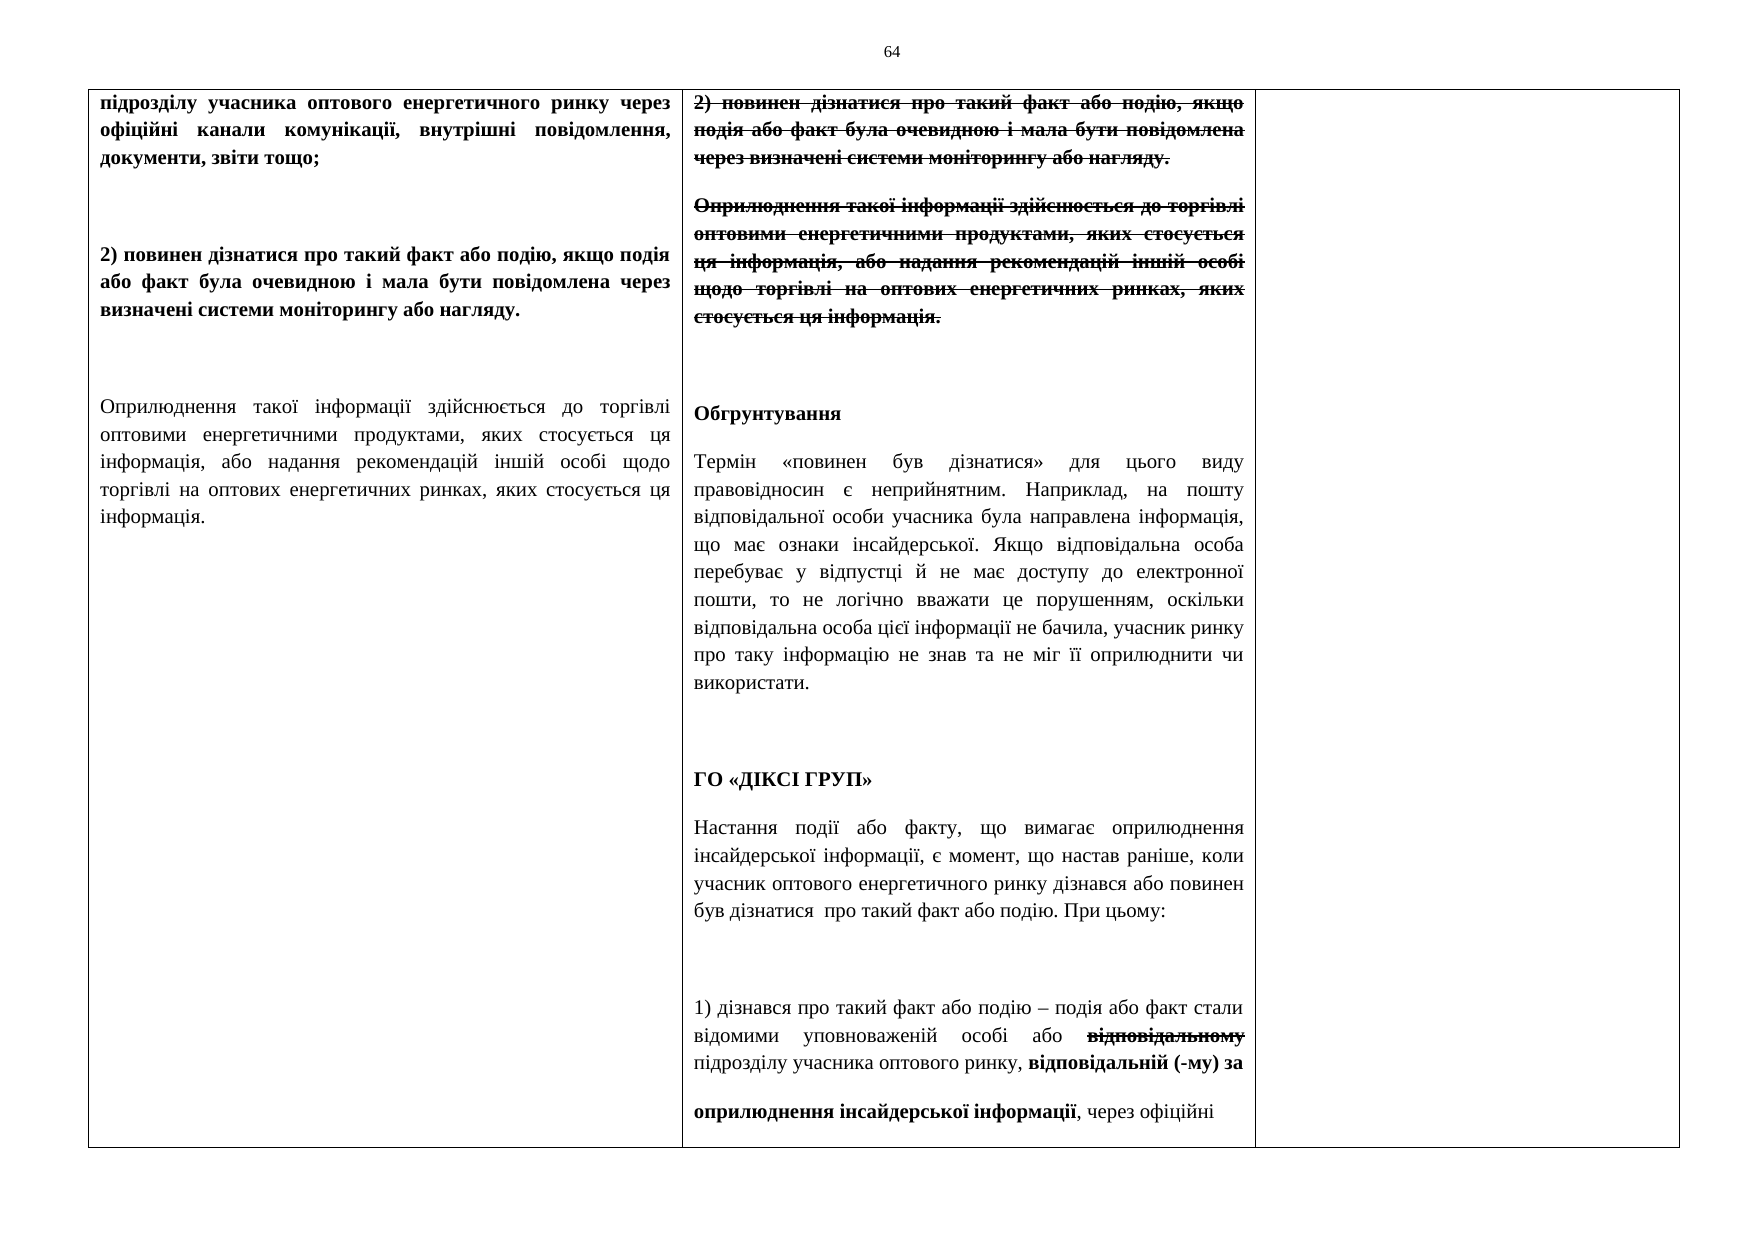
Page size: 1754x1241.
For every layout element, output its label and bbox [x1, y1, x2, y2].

table_cell [89, 90, 682, 1147]
table_cell [683, 90, 1255, 1147]
table_cell [1256, 90, 1679, 1147]
